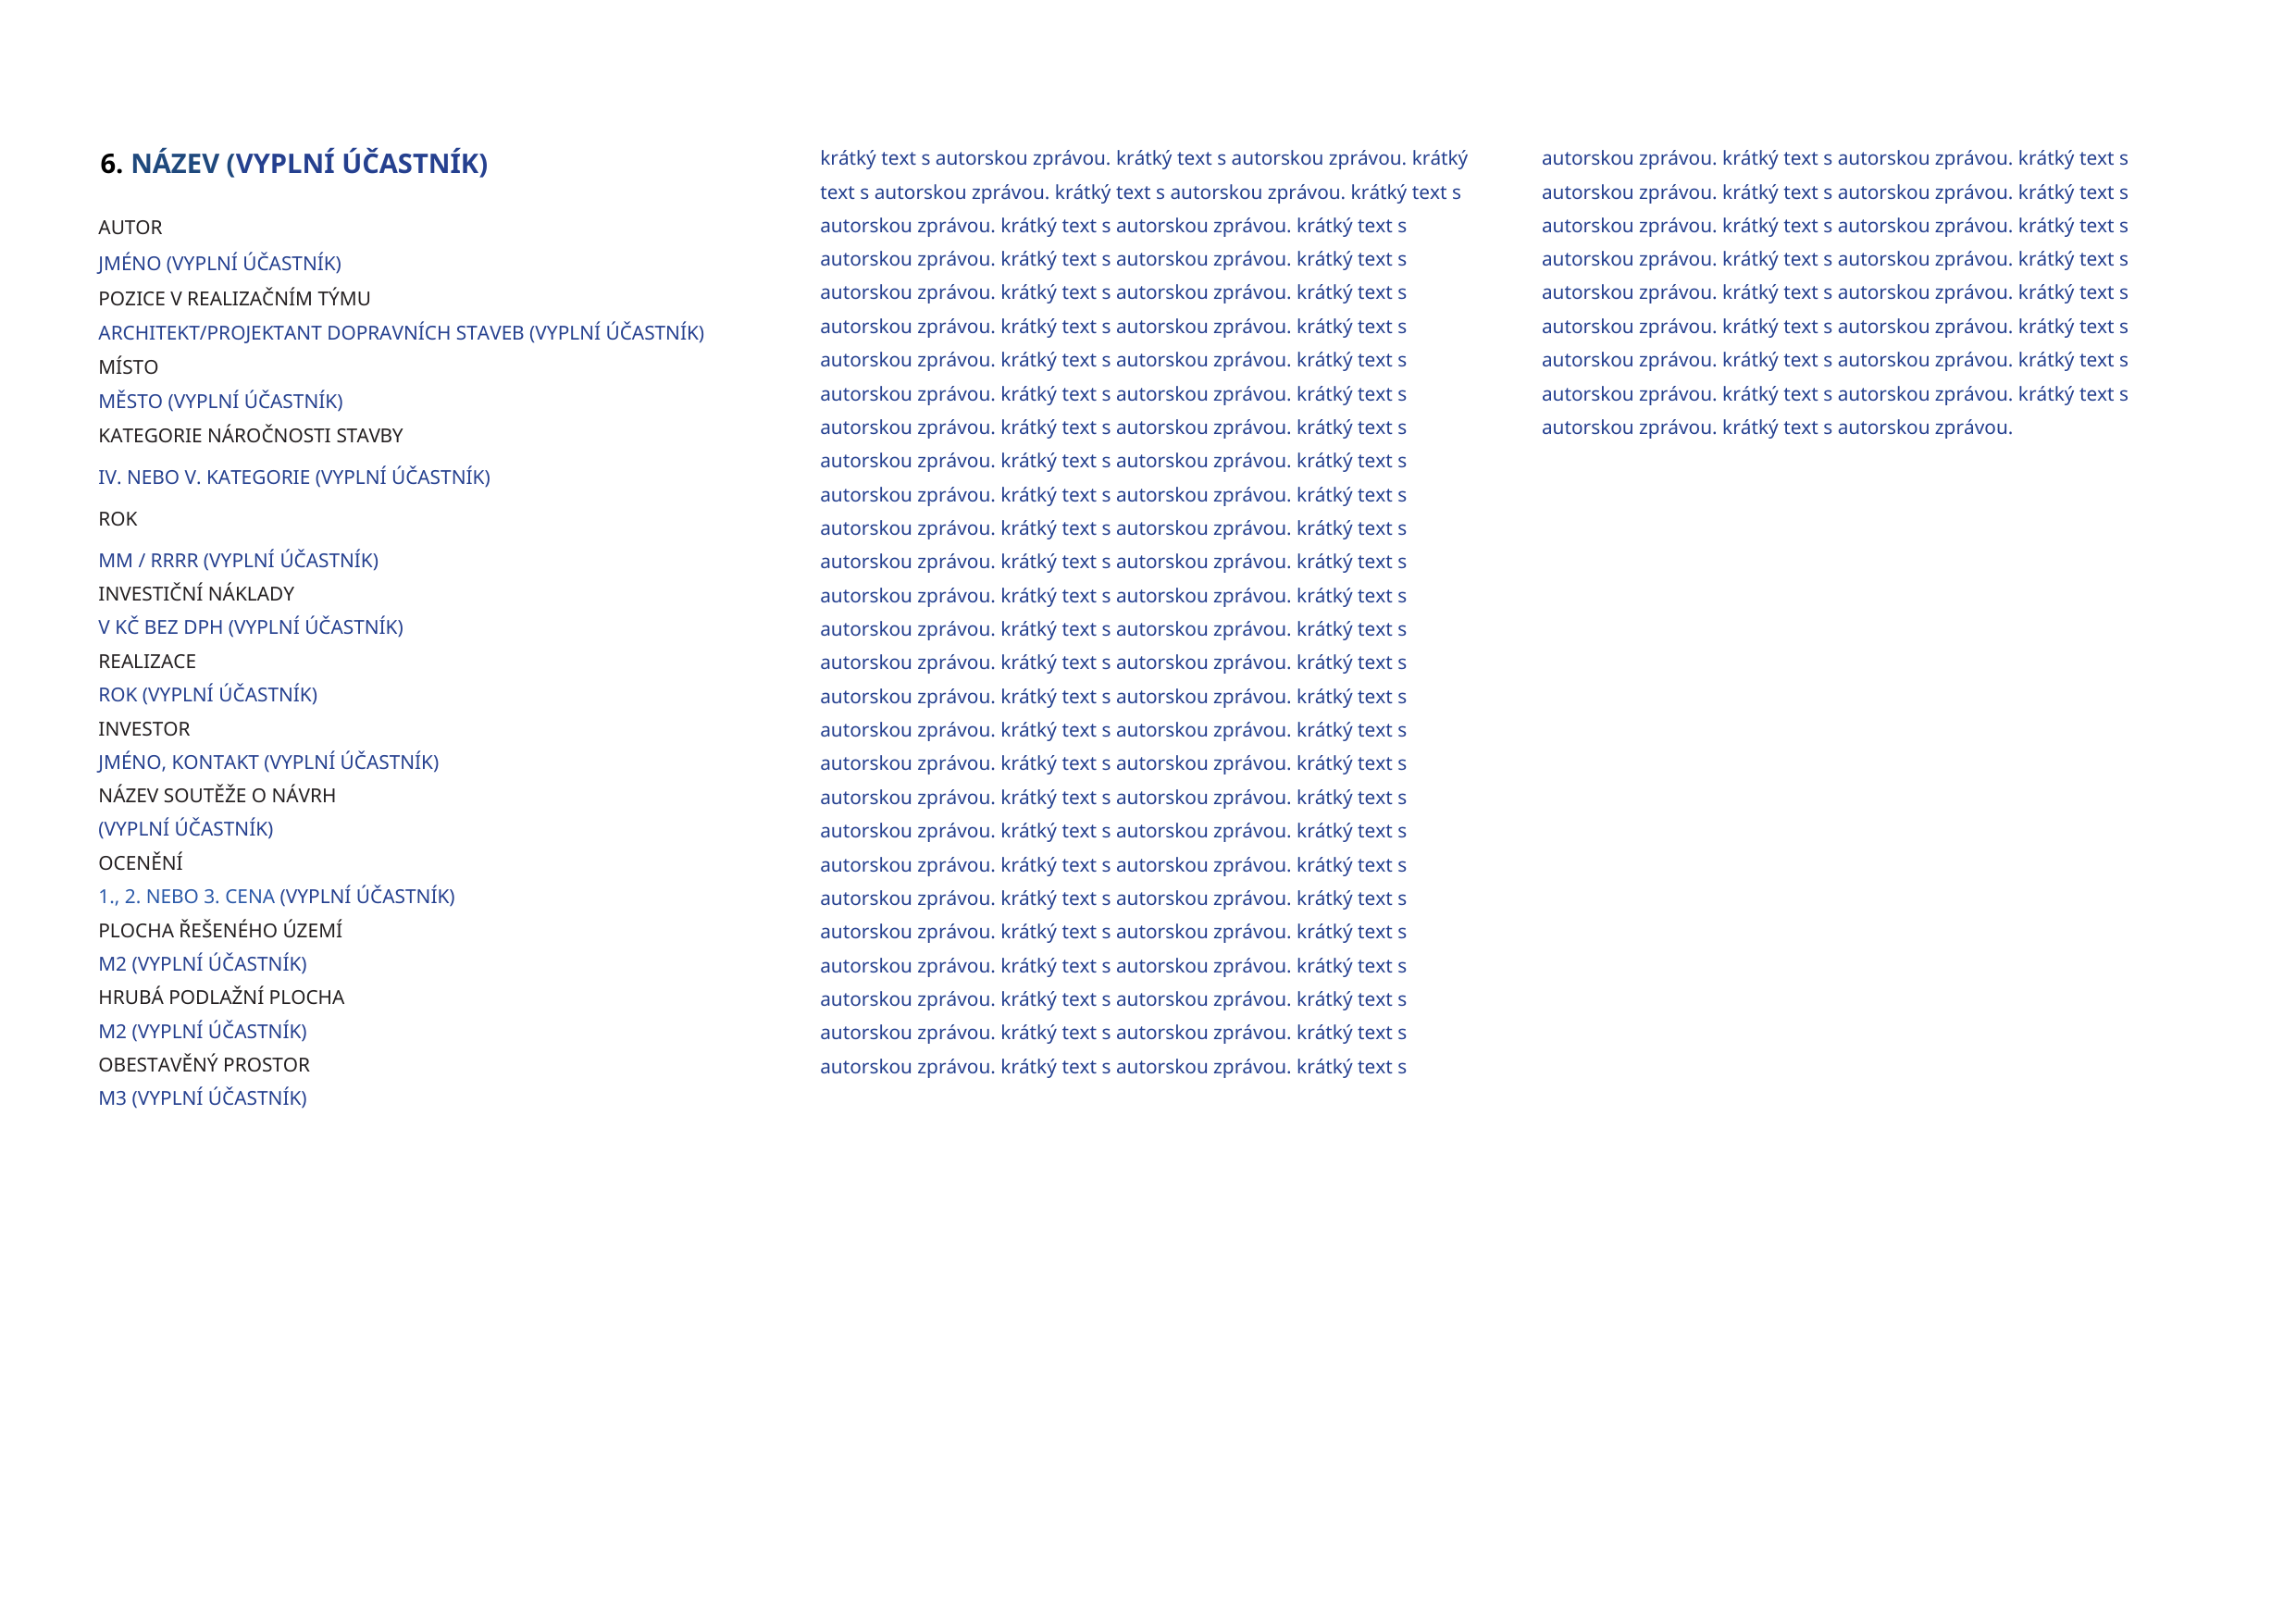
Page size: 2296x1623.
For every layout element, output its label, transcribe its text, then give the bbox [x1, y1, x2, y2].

text MÍSTO [98, 353, 751, 379]
text IV. NEBO V. KATEGORIE (VYPLNÍ ÚČASTNÍK) [98, 464, 751, 489]
text V KČ BEZ DPH (VYPLNÍ ÚČASTNÍK) [98, 613, 751, 640]
text KATEGORIE NÁROČNOSTI STAVBY [98, 422, 751, 448]
text ROK (VYPLNÍ ÚČASTNÍK) [98, 681, 751, 708]
text NÁZEV SOUTĚŽE O NÁVRH [98, 782, 751, 809]
text krátký text s autorskou zprávou. krátký text s autorskou zprávou. krátký text s autorskou zprávou. krátký text s autorskou zprávou. krátký text s autorskou zprávou. krátký text s autorskou zprávou. krátký text s autorskou zprávou. krátký text s autorskou zprávou. krátký text s autorskou zprávou. krátký text s autorskou zprávou. krátký text s autorskou zprávou. krátký text s autorskou zprávou. krátký text s autorskou zprávou. krátký text s autorskou zprávou. krátký text s autorskou zprávou. krátký text s autorskou zprávou. krátký text s autorskou zprávou. krátký text s autorskou zprávou. krátký text s autorskou zprávou. krátký text s autorskou zprávou. krátký text s autorskou zprávou. krátký text s autorskou zprávou. krátký text s autorskou zprávou. krátký text s autorskou zprávou. krátký text s autorskou zprávou. krátký text s autorskou zprávou. krátký text s autorskou zprávou. krátký text s autorskou zprávou. krátký text s autorskou zprávou. krátký text s autorskou zprávou. krátký text s autorskou zprávou. krátký text s autorskou zprávou. krátký text s autorskou zprávou. krátký text s autorskou zprávou. krátký text s autorskou zprávou. krátký text s autorskou zprávou. krátký text s autorskou zprávou. krátký text s autorskou zprávou. krátký text s autorskou zprávou. krátký text s autorskou zprávou. krátký text s autorskou zprávou. krátký text s autorskou zprávou. krátký text s autorskou zprávou. krátký text s autorskou zprávou. krátký text s autorskou zprávou. krátký text s autorskou zprávou. krátký text s autorskou zprávou. krátký text s autorskou zprávou. krátký text s autorskou zprávou. krátký text s autorskou zprávou. krátký text s autorskou zprávou. krátký text s autorskou zprávou. krátký text s autorskou zprávou. krátký text s autorskou zprávou. krátký text s autorskou zprávou. krátký text s autorskou zprávou. krátký text s autorskou zprávou. krátký text s autorskou zprávou. krátký text s autorskou zprávou. krátký text s autorskou zprávou. krátký text s autorskou zprávou. krátký text s autorskou zprávou. krátký text s autorskou zprávou. krátký text s autorskou zprávou. krátký text s autorskou zprávou. krátký text s autorskou zprávou. krátký text s autorskou zprávou. krátký text s autorskou zprávou. krátký text s autorskou zprávou. krátký text s autorskou zprávou. krátký text s autorskou zprávou. krátký text s autorskou zprávou. krátký text s autorskou zprávou. krátký text s autorskou zprávou. [1542, 144, 2195, 440]
text M3 (VYPLNÍ ÚČASTNÍK) [98, 1084, 751, 1111]
text MM / RRRR (VYPLNÍ ÚČASTNÍK) [98, 547, 751, 573]
text PLOCHA ŘEŠENÉHO ÚZEMÍ [98, 917, 751, 943]
text REALIZACE [98, 648, 751, 674]
text OBESTAVĚNÝ PROSTOR [98, 1051, 751, 1077]
text krátký text s autorskou zprávou. krátký text s autorskou zprávou. krátký text s autorskou zprávou. krátký text s autorskou zprávou. krátký text s autorskou zprávou. krátký text s autorskou zprávou. krátký text s autorskou zprávou. krátký text s autorskou zprávou. krátký text s autorskou zprávou. krátký text s autorskou zprávou. krátký text s autorskou zprávou. krátký text s autorskou zprávou. krátký text s autorskou zprávou. krátký text s autorskou zprávou. krátký text s autorskou zprávou. krátký text s autorskou zprávou. krátký text s autorskou zprávou. krátký text s autorskou zprávou. krátký text s autorskou zprávou. krátký text s autorskou zprávou. krátký text s autorskou zprávou. krátký text s autorskou zprávou. krátký text s autorskou zprávou. krátký text s autorskou zprávou. krátký text s autorskou zprávou. krátký text s autorskou zprávou. krátký text s autorskou zprávou. krátký text s autorskou zprávou. krátký text s autorskou zprávou. krátký text s autorskou zprávou. krátký text s autorskou zprávou. krátký text s autorskou zprávou. krátký text s autorskou zprávou. krátký text s autorskou zprávou. krátký text s autorskou zprávou. krátký text s autorskou zprávou. krátký text s autorskou zprávou. krátký text s autorskou zprávou. krátký text s autorskou zprávou. krátký text s autorskou zprávou. krátký text s autorskou zprávou. krátký text s autorskou zprávou. krátký text s autorskou zprávou. krátký text s autorskou zprávou. krátký text s autorskou zprávou. krátký text s autorskou zprávou. krátký text s autorskou zprávou. krátký text s autorskou zprávou. krátký text s autorskou zprávou. krátký text s autorskou zprávou. krátký text s autorskou zprávou. krátký text s autorskou zprávou. krátký text s autorskou zprávou. krátký text s autorskou zprávou. krátký text s autorskou zprávou. krátký text s autorskou zprávou. krátký text s autorskou zprávou. krátký text s autorskou zprávou. krátký text s autorskou zprávou. krátký text s autorskou zprávou. krátký text s autorskou zprávou. krátký text s autorskou zprávou. krátký text s autorskou zprávou. krátký text s autorskou zprávou. krátký text s autorskou zprávou. krátký text s autorskou zprávou. krátký text s autorskou zprávou. krátký text s autorskou zprávou. krátký text s autorskou zprávou. krátký text s autorskou zprávou. krátký text s autorskou zprávou. krátký text s autorskou zprávou. krátký text s autorskou zprávou. krátký text s autorskou zprávou. [820, 144, 1473, 1079]
text JMÉNO, KONTAKT (VYPLNÍ ÚČASTNÍK) [98, 749, 751, 774]
text 6. NÁZEV (VYPLNÍ ÚČASTNÍK) [100, 144, 751, 181]
text M2 (VYPLNÍ ÚČASTNÍK) [98, 1018, 751, 1044]
text POZICE V REALIZAČNÍM TÝMU [98, 285, 751, 311]
subtitle AUTOR [98, 215, 751, 241]
text INVESTOR [98, 715, 751, 741]
text 1., 2. NEBO 3. CENA (VYPLNÍ ÚČASTNÍK) [98, 883, 751, 910]
text INVESTIČNÍ NÁKLADY [98, 580, 751, 607]
text (VYPLNÍ ÚČASTNÍK) [98, 816, 751, 842]
text ARCHITEKT/PROJEKTANT DOPRAVNÍCH STAVEB (VYPLNÍ ÚČASTNÍK) [98, 319, 751, 345]
text M2 (VYPLNÍ ÚČASTNÍK) [98, 950, 751, 977]
subtitle JMÉNO (VYPLNÍ ÚČASTNÍK) [98, 251, 751, 277]
text OCENĚNÍ [98, 849, 751, 875]
text HRUBÁ PODLAŽNÍ PLOCHA [98, 984, 751, 1010]
text MĚSTO (VYPLNÍ ÚČASTNÍK) [98, 388, 751, 414]
text ROK [98, 505, 751, 531]
